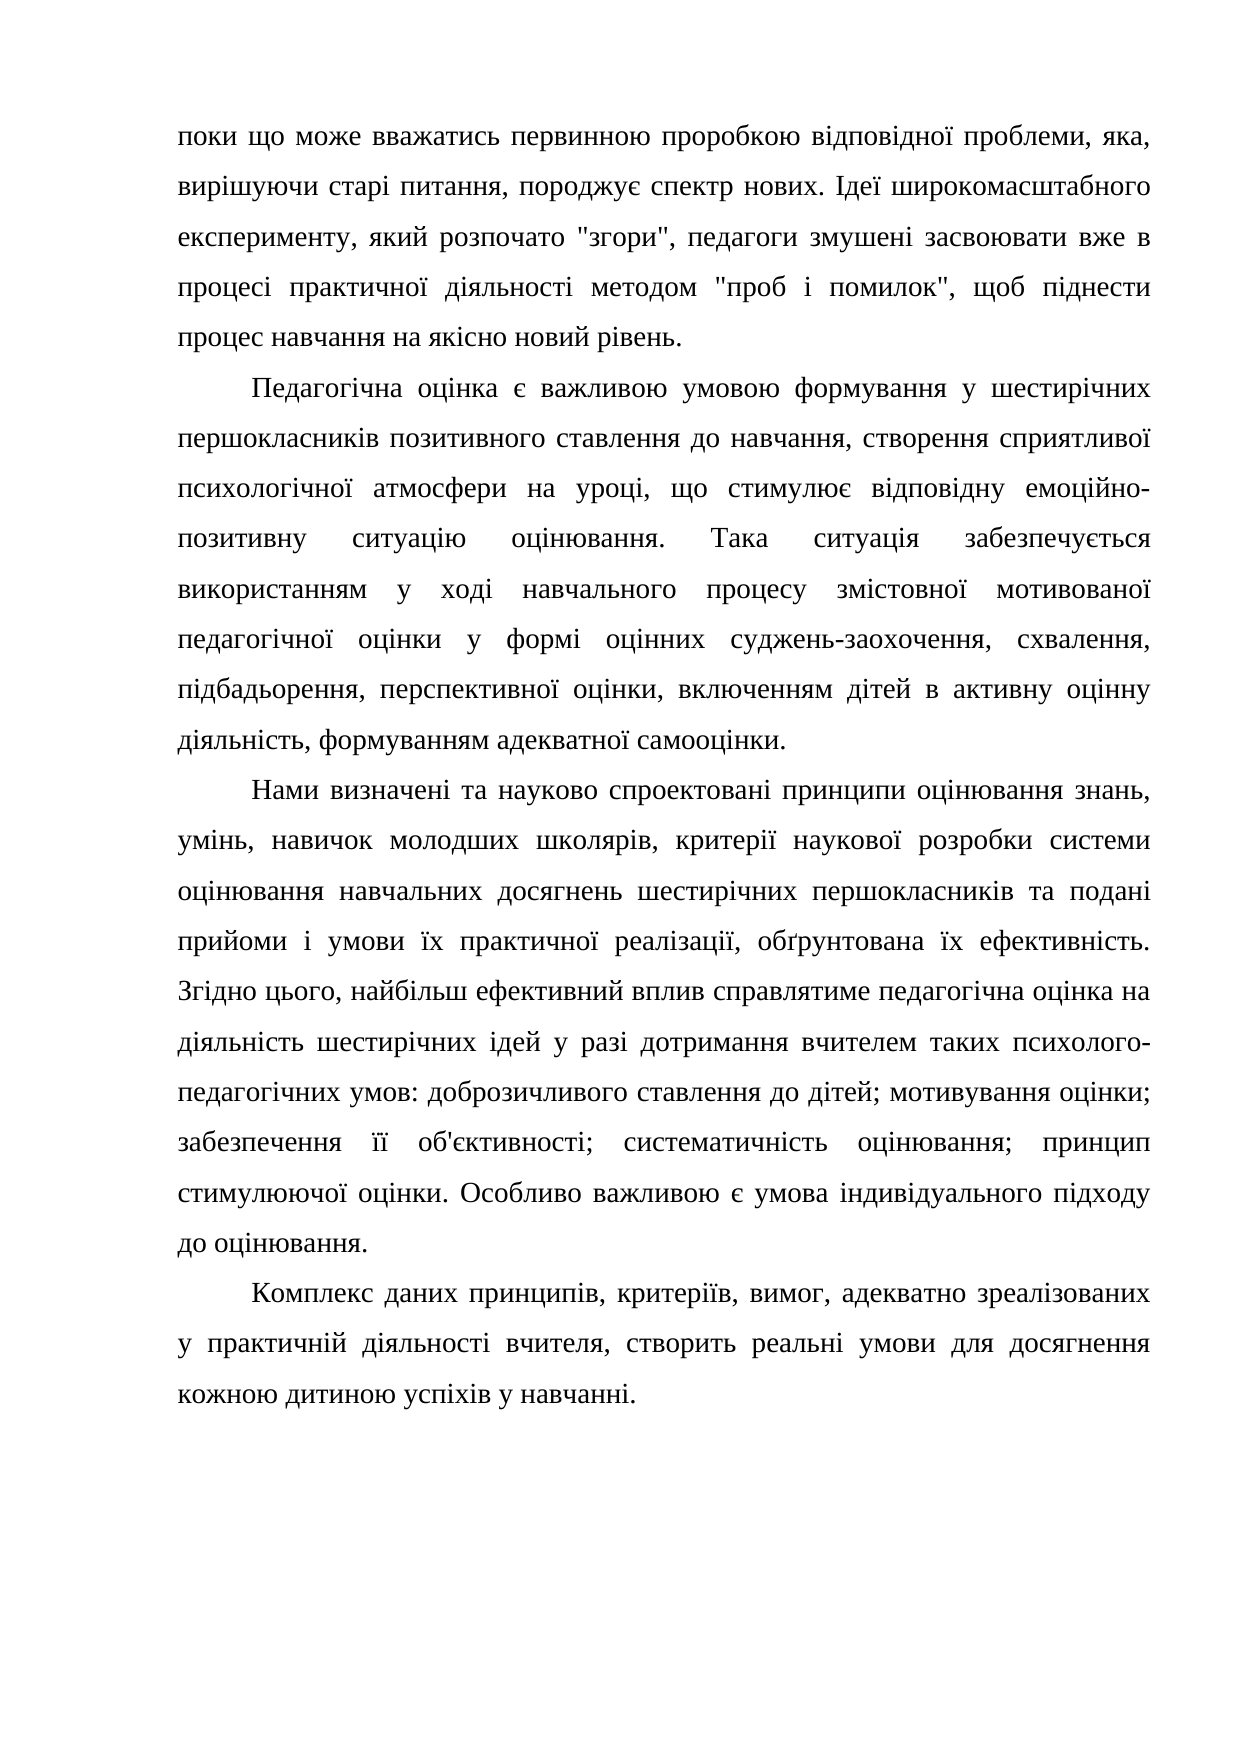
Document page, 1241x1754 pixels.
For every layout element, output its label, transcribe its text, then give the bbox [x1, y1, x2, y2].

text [177, 118, 1152, 353]
text Комплекс даних принципів, критеріїв, вимог, адекватно зреалізованих у практичній діяльності вчителя, створить реальні умови для досягнення кожною дитиною успіхів у навчанні. [177, 1275, 1152, 1409]
text Нами визначені та науково спроектовані принципи оцінювання знань, умінь, навичок молодших школярів, критерії наукової розробки системи оцінювання навчальних досягнень шестирічних першокласників та подані прийоми і умови їх практичної реалізації, обґрунтована їх ефективність. Згідно цього, найбільш ефективний вплив справлятиме педагогічна оцінка на діяльність шестирічних ідей у разі дотримання вчителем таких психолого-педагогічних умов: доброзичливого ставлення до дітей; мотивування оцінки; забезпечення її об'єктивності; систематичність оцінювання; принцип стимулюючої оцінки. Особливо важливою є умова індивідуального підходу до оцінювання. [177, 772, 1152, 1258]
text Педагогічна оцінка є важливою умовою формування у шестирічних першокласників позитивного ставлення до навчання, створення сприятливої психологічної атмосфери на уроці, що стимулює відповідну емоційно-позитивну ситуацію оцінювання. Така ситуація забезпечується використанням у ході навчального процесу змістовної мотивованої педагогічної оцінки у формі оцінних суджень-заохочення, схвалення, підбадьорення, перспективної оцінки, включенням дітей в активну оцінну діяльність, формуванням адекватної самооцінки. [177, 370, 1152, 755]
